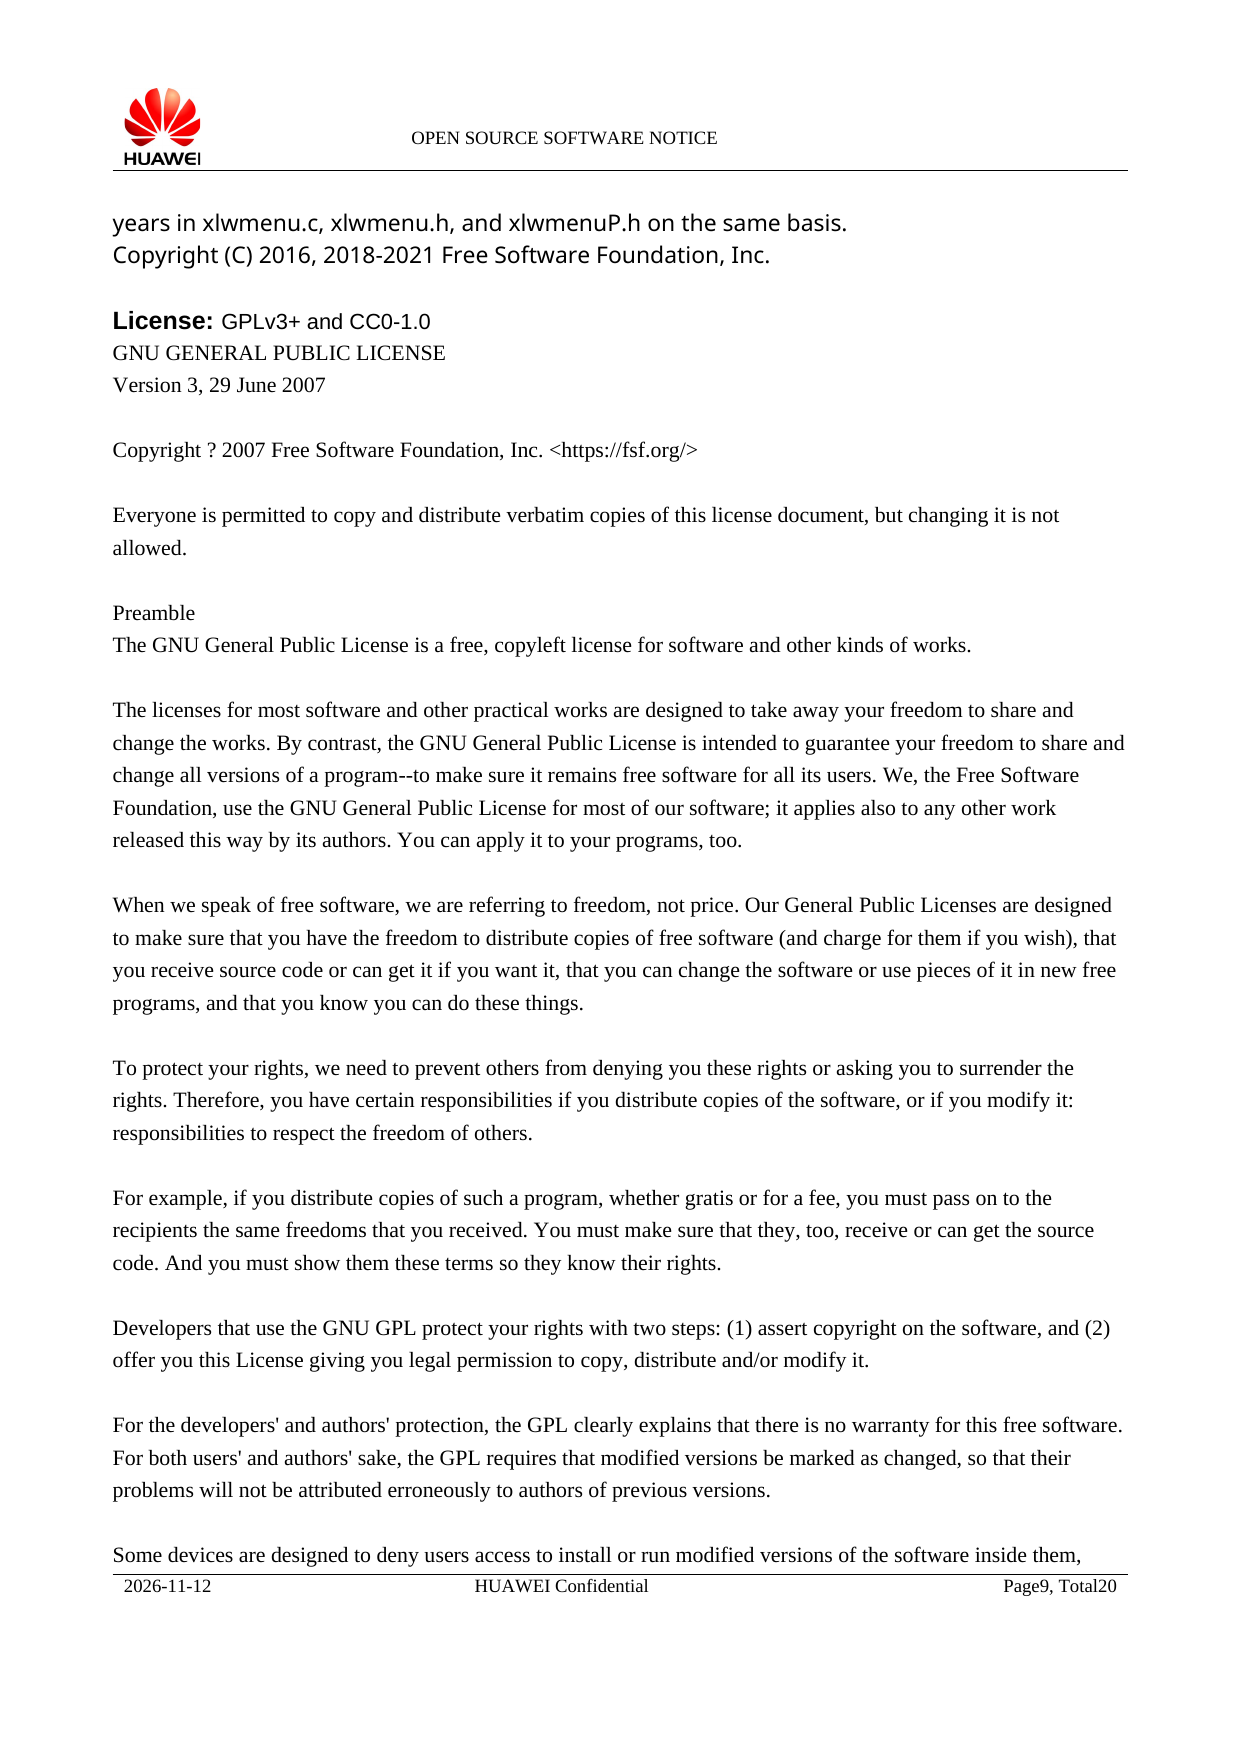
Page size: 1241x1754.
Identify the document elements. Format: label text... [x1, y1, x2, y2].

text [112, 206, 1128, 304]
text License: GPLv3+ and CC0-1.0 [112, 304, 1128, 336]
picture [124, 88, 201, 165]
